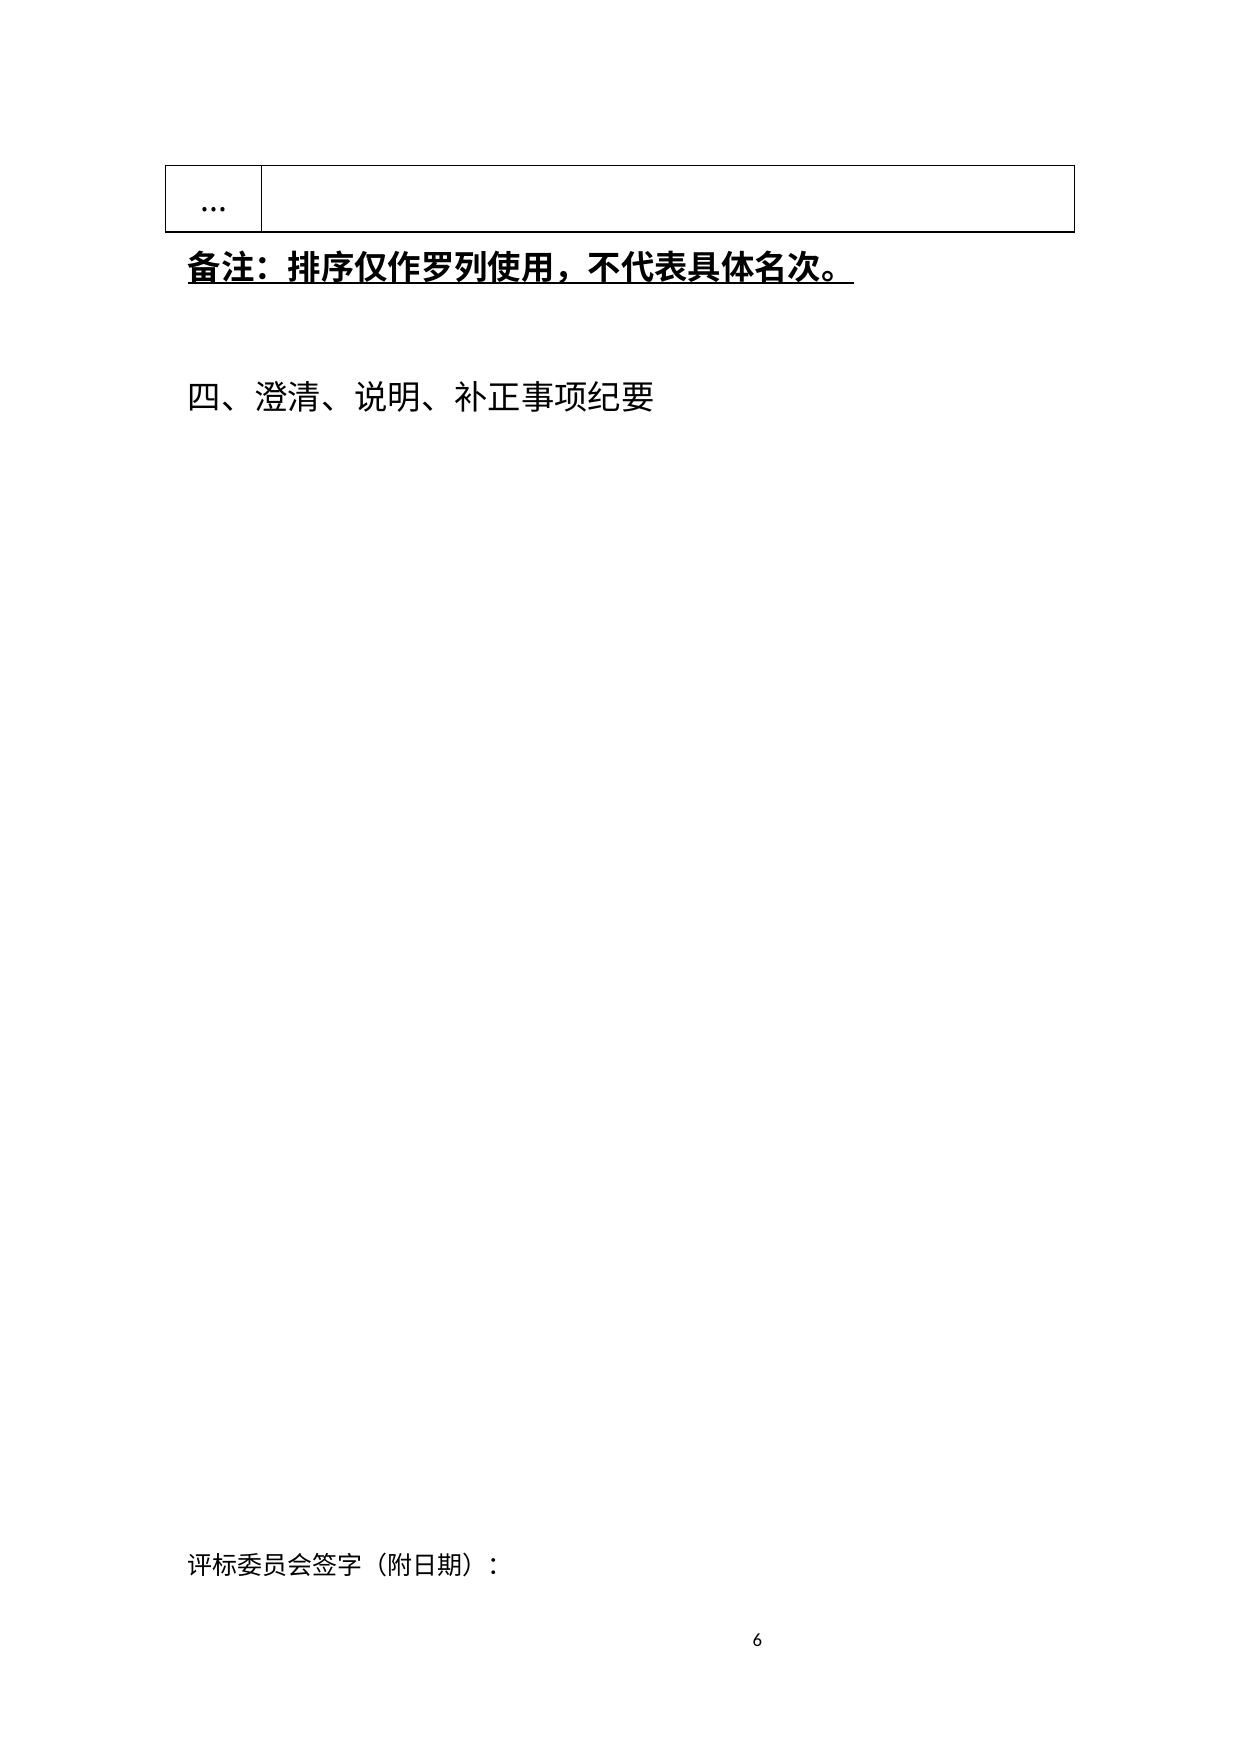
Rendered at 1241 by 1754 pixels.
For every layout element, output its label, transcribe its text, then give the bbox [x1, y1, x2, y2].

list 四、澄清、说明、补正事项纪要 [187, 362, 1053, 427]
table_cell [262, 166, 1074, 231]
list 备注：排序仅作罗列使用，不代表具体名次。 [187, 233, 1053, 297]
table_cell ... [166, 166, 261, 231]
